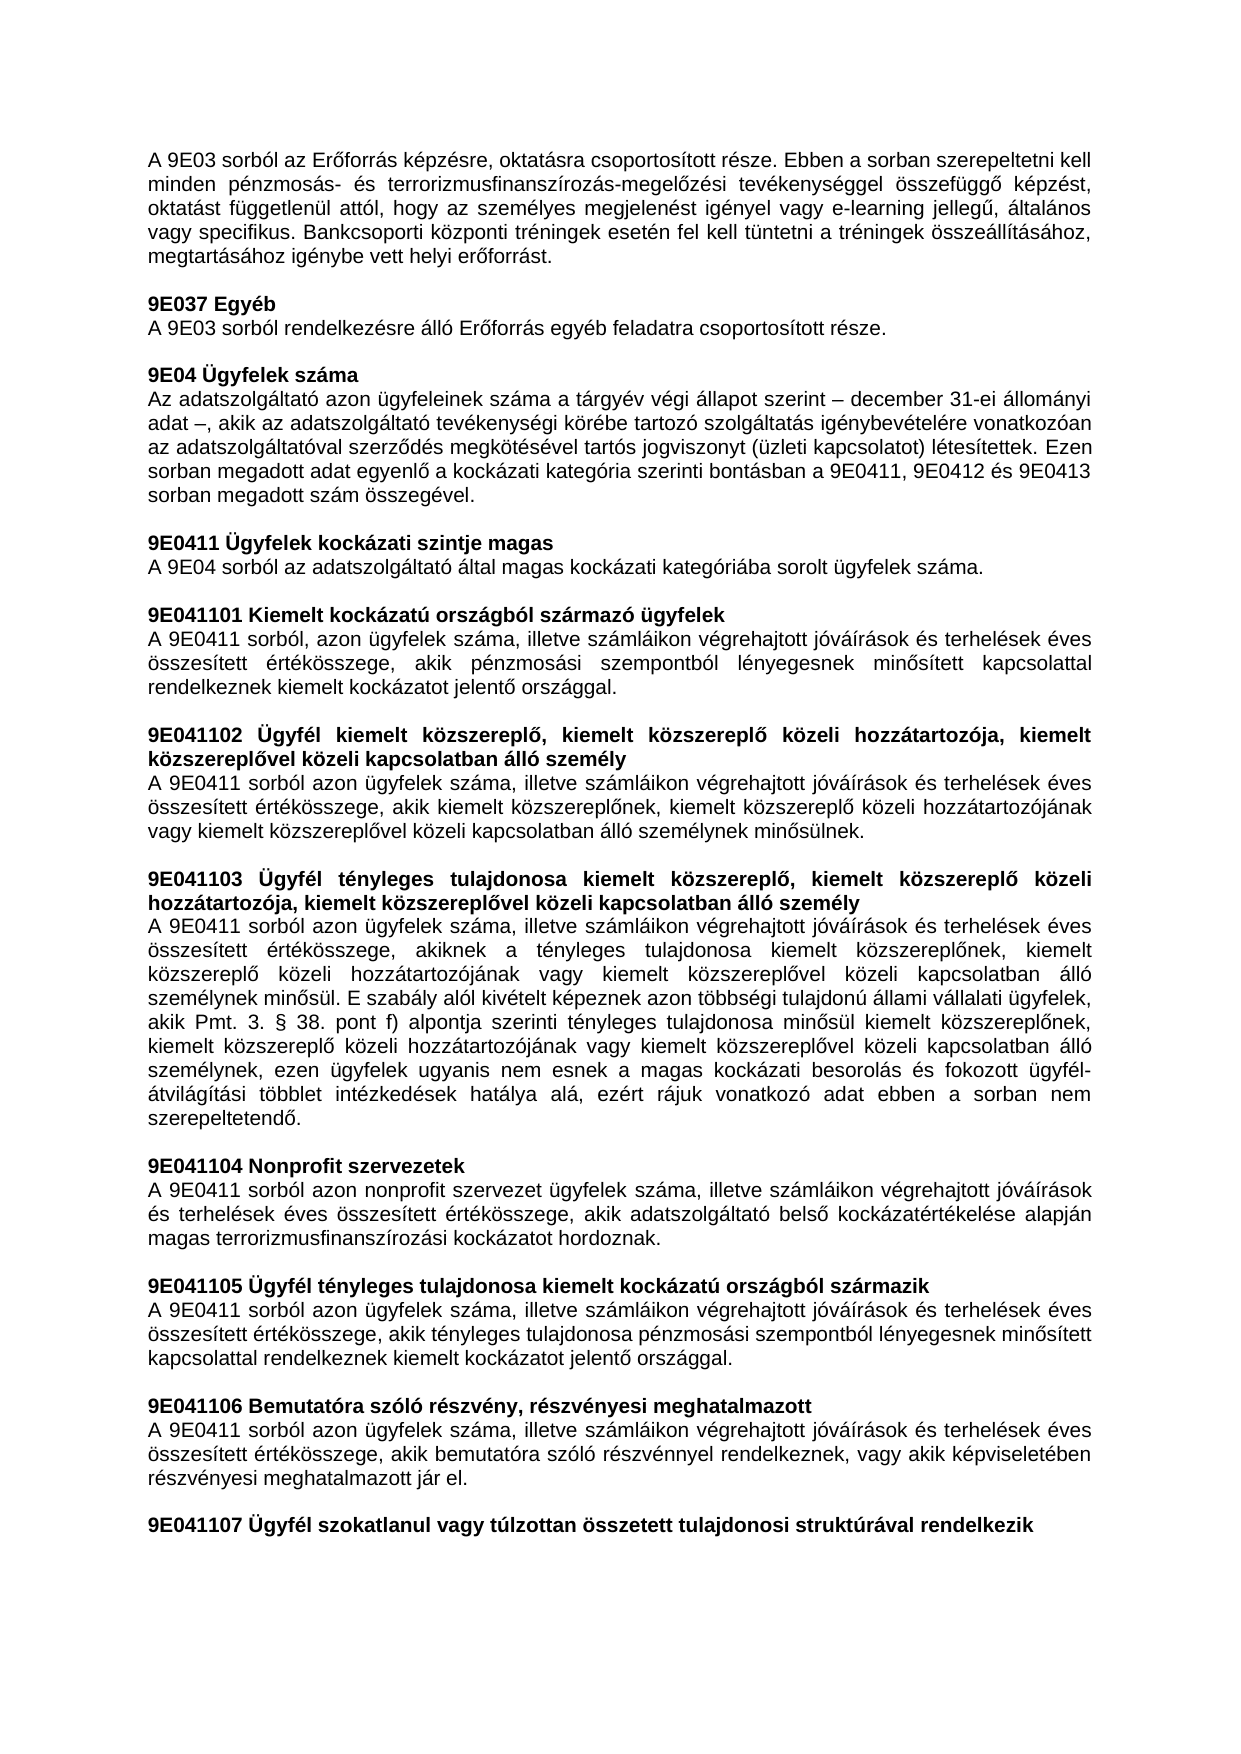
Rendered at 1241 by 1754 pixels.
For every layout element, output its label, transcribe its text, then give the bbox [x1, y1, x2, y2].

text A 9E0411 sorból azon ügyfelek száma, illetve számláikon végrehajtott jóváírások és terhelések éves összesített értékösszege, akik tényleges tulajdonosa pénzmosási szempontból lényegesnek minősített kapcsolattal rendelkeznek kiemelt kockázatot jelentő országgal. [148, 1298, 1093, 1369]
text A 9E0411 sorból, azon ügyfelek száma, illetve számláikon végrehajtott jóváírások és terhelések éves összesített értékösszege, akik pénzmosási szempontból lényegesnek minősített kapcsolattal rendelkeznek kiemelt kockázatot jelentő országgal. [148, 627, 1093, 699]
text A 9E0411 sorból azon ügyfelek száma, illetve számláikon végrehajtott jóváírások és terhelések éves összesített értékösszege, akiknek a tényleges tulajdonosa kiemelt közszereplőnek, kiemelt közszereplő közeli hozzátartozójának vagy kiemelt közszereplővel közeli kapcsolatban álló személynek minősül. E szabály alól kivételt képeznek azon többségi tulajdonú állami vállalati ügyfelek, akik Pmt. 3. § 38. pont f) alpontja szerinti tényleges tulajdonosa minősül kiemelt közszereplőnek, kiemelt közszereplő közeli hozzátartozójának vagy kiemelt közszereplővel közeli kapcsolatban álló személynek, ezen ügyfelek ugyanis nem esnek a magas kockázati besorolás és fokozott ügyfél-átvilágítási többlet intézkedések hatálya alá, ezért rájuk vonatkozó adat ebben a sorban nem szerepeltetendő. [148, 914, 1093, 1130]
text 9E041105 Ügyfél tényleges tulajdonosa kiemelt kockázatú országból származik [148, 1274, 1093, 1298]
text 9E041102 Ügyfél kiemelt közszereplő, kiemelt közszereplő közeli hozzátartozója, kiemelt közszereplővel közeli kapcsolatban álló személy [148, 723, 1093, 771]
text 9E041107 Ügyfél szokatlanul vagy túlzottan összetett tulajdonosi struktúrával rendelkezik [148, 1513, 1093, 1537]
text Az adatszolgáltató azon ügyfeleinek száma a tárgyév végi állapot szerint – december 31-ei állományi adat –, akik az adatszolgáltató tevékenységi körébe tartozó szolgáltatás igénybevételére vonatkozóan az adatszolgáltatóval szerződés megkötésével tartós jogviszonyt (üzleti kapcsolatot) létesítettek. Ezen sorban megadott adat egyenlő a kockázati kategória szerinti bontásban a 9E0411, 9E0412 és 9E0413 sorban megadott szám összegével. [148, 387, 1093, 507]
text A 9E0411 sorból azon nonprofit szervezet ügyfelek száma, illetve számláikon végrehajtott jóváírások és terhelések éves összesített értékösszege, akik adatszolgáltató belső kockázatértékelése alapján magas terrorizmusfinanszírozási kockázatot hordoznak. [148, 1178, 1093, 1250]
text A 9E03 sorból az Erőforrás képzésre, oktatásra csoportosított része. Ebben a sorban szerepeltetni kell minden pénzmosás- és terrorizmusfinanszírozás-megelőzési tevékenységgel összefüggő képzést, oktatást függetlenül attól, hogy az személyes megjelenést igényel vagy e-learning jellegű, általános vagy specifikus. Bankcsoporti központi tréningek esetén fel kell tüntetni a tréningek összeállításához, megtartásához igénybe vett helyi erőforrást. [148, 148, 1093, 267]
text 9E04 Ügyfelek száma [148, 363, 1093, 387]
text A 9E04 sorból az adatszolgáltató által magas kockázati kategóriába sorolt ügyfelek száma. [148, 555, 1093, 579]
text 9E041104 Nonprofit szervezetek [148, 1154, 1093, 1178]
text 9E041103 Ügyfél tényleges tulajdonosa kiemelt közszereplő, kiemelt közszereplő közeli hozzátartozója, kiemelt közszereplővel közeli kapcsolatban álló személy [148, 866, 1093, 914]
text 9E041106 Bemutatóra szóló részvény, részvényesi meghatalmazott [148, 1393, 1093, 1417]
text A 9E0411 sorból azon ügyfelek száma, illetve számláikon végrehajtott jóváírások és terhelések éves összesített értékösszege, akik bemutatóra szóló részvénnyel rendelkeznek, vagy akik képviseletében részvényesi meghatalmazott jár el. [148, 1417, 1093, 1489]
text 9E041101 Kiemelt kockázatú országból származó ügyfelek [148, 603, 1093, 627]
text A 9E0411 sorból azon ügyfelek száma, illetve számláikon végrehajtott jóváírások és terhelések éves összesített értékösszege, akik kiemelt közszereplőnek, kiemelt közszereplő közeli hozzátartozójának vagy kiemelt közszereplővel közeli kapcsolatban álló személynek minősülnek. [148, 771, 1093, 842]
text 9E037 Egyéb [148, 291, 1093, 315]
text 9E0411 Ügyfelek kockázati szintje magas [148, 531, 1093, 555]
text A 9E03 sorból rendelkezésre álló Erőforrás egyéb feladatra csoportosított része. [148, 315, 1093, 339]
